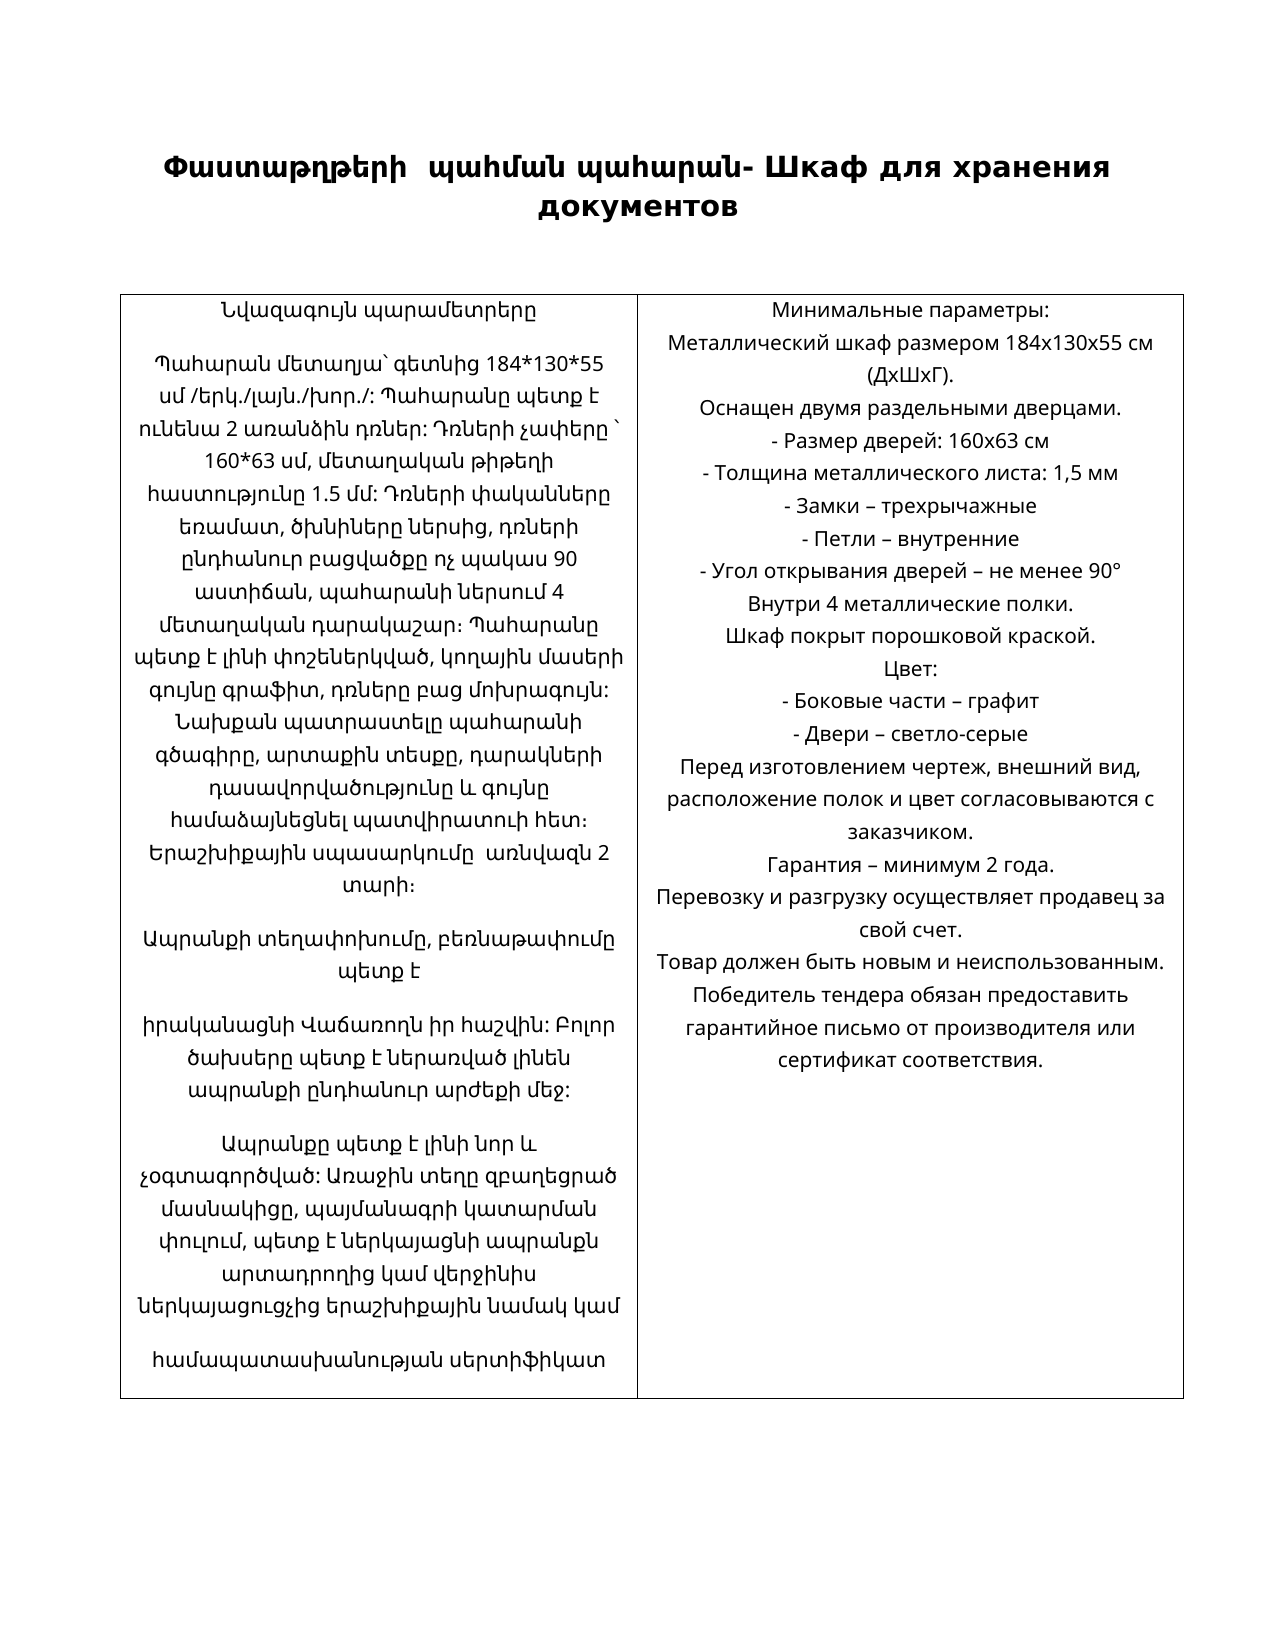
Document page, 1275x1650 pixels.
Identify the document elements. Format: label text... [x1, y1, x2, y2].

table_header Նվազագույն պարամետրերը Պահարան մետաղյա՝ գետնից 184*130*55 սմ /երկ./լայն./խոր./: Պահարանը պետք է ունենա 2 առանձին դռներ: Դռների չափերը ՝ 160*63 սմ, մետաղական թիթեղի հաստությունը 1.5 մմ: Դռների փականները եռամատ, ծխնիները ներսից, դռների ընդհանուր բացվածքը ոչ պակաս 90 աստիճան, պահարանի ներսում 4 մետաղական դարակաշար։ Պահարանը պետք է լինի փոշեներկված, կողային մասերի գույնը գրաֆիտ, դռները բաց մոխրագույն: Նախքան պատրաստելը պահարանի գծագիրը, արտաքին տեսքը, դարակների դասավորվածությունը և գույնը համաձայնեցնել պատվիրատուի հետ։ Երաշխիքային սպասարկումը առնվազն 2 տարի։ Ապրանքի տեղափոխումը, բեռնաթափումը պետք է իրականացնի Վաճառողն իր հաշվին: Բոլոր ծախսերը պետք է ներառված լինեն ապրանքի ընդհանուր արժեքի մեջ: Ապրանքը պետք է լինի նոր և չօգտագործված: Առաջին տեղը զբաղեցրած մասնակիցը, պայմանագրի կատարման փուլում, պետք է ներկայացնի ապրանքն արտադրողից կամ վերջինիս ներկայացուցչից երաշխիքային նամակ կամ համապատասխանության սերտիֆիկատ [121, 295, 637, 1398]
table_header Минимальные параметры: Металлический шкаф размером 184x130x55 см (ДхШхГ). Оснащен двумя раздельными дверцами. - Размер дверей: 160x63 см - Толщина металлического листа: 1,5 мм - Замки – трехрычажные - Петли – внутренние - Угол открывания дверей – не менее 90° Внутри 4 металлические полки. Шкаф покрыт порошковой краской. Цвет: - Боковые части – графит - Двери – светло-серые Перед изготовлением чертеж, внешний вид, расположение полок и цвет согласовываются с заказчиком. Гарантия – минимум 2 года. Перевозку и разгрузку осуществляет продавец за свой счет. Товар должен быть новым и неиспользованным. Победитель тендера обязан предоставить гарантийное письмо от производителя или сертификат соответствия. [638, 295, 1183, 1398]
text Փաստաթղթերի պահման պահարան- Шкаф для хранения документов [150, 150, 1125, 223]
